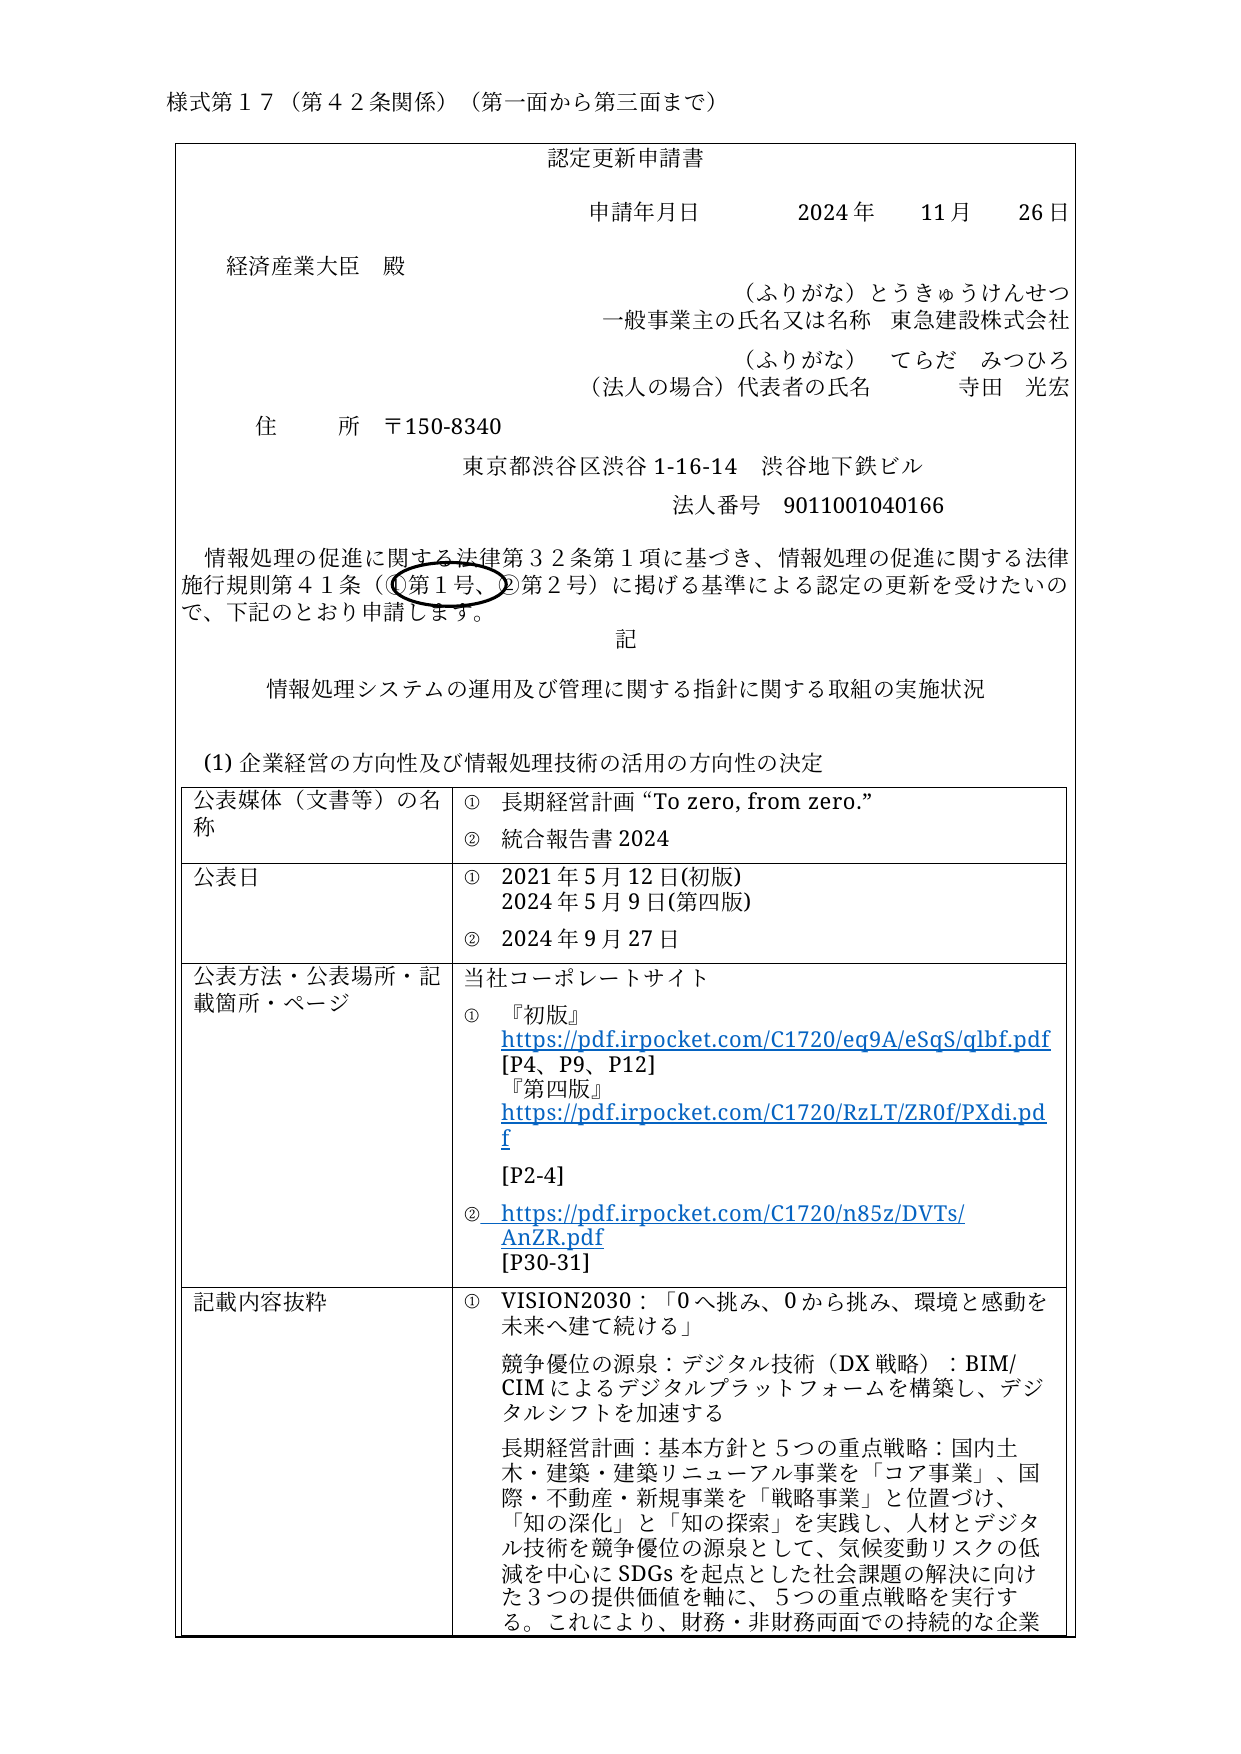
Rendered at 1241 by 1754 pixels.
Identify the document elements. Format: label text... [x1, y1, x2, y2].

text 様式第１７（第４２条関係）（第一面から第三面まで） [167, 89, 1070, 116]
table_header 認定更新申請書 申請年月日 2024年 11月 26日 経済産業大臣 殿 （ふりがな）とうきゅうけんせつ 一般事業主の氏名又は名称 東急建設株式会社 （ふりがな） てらだ みつひろ （法人の場合）代表者の氏名 寺田 光宏 住所 〒150-8340 東京都渋谷区渋谷1-16-14 渋谷地下鉄ビル 法人番号 9011001040166 情報処理の促進に関する法律第３２条第１項に基づき、情報処理の促進に関する法律施行規則第４１条（①第１号、②第２号）に掲げる基準による認定の更新を受けたいので、下記のとおり申請します。 [176, 144, 1075, 626]
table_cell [176, 626, 1075, 1636]
